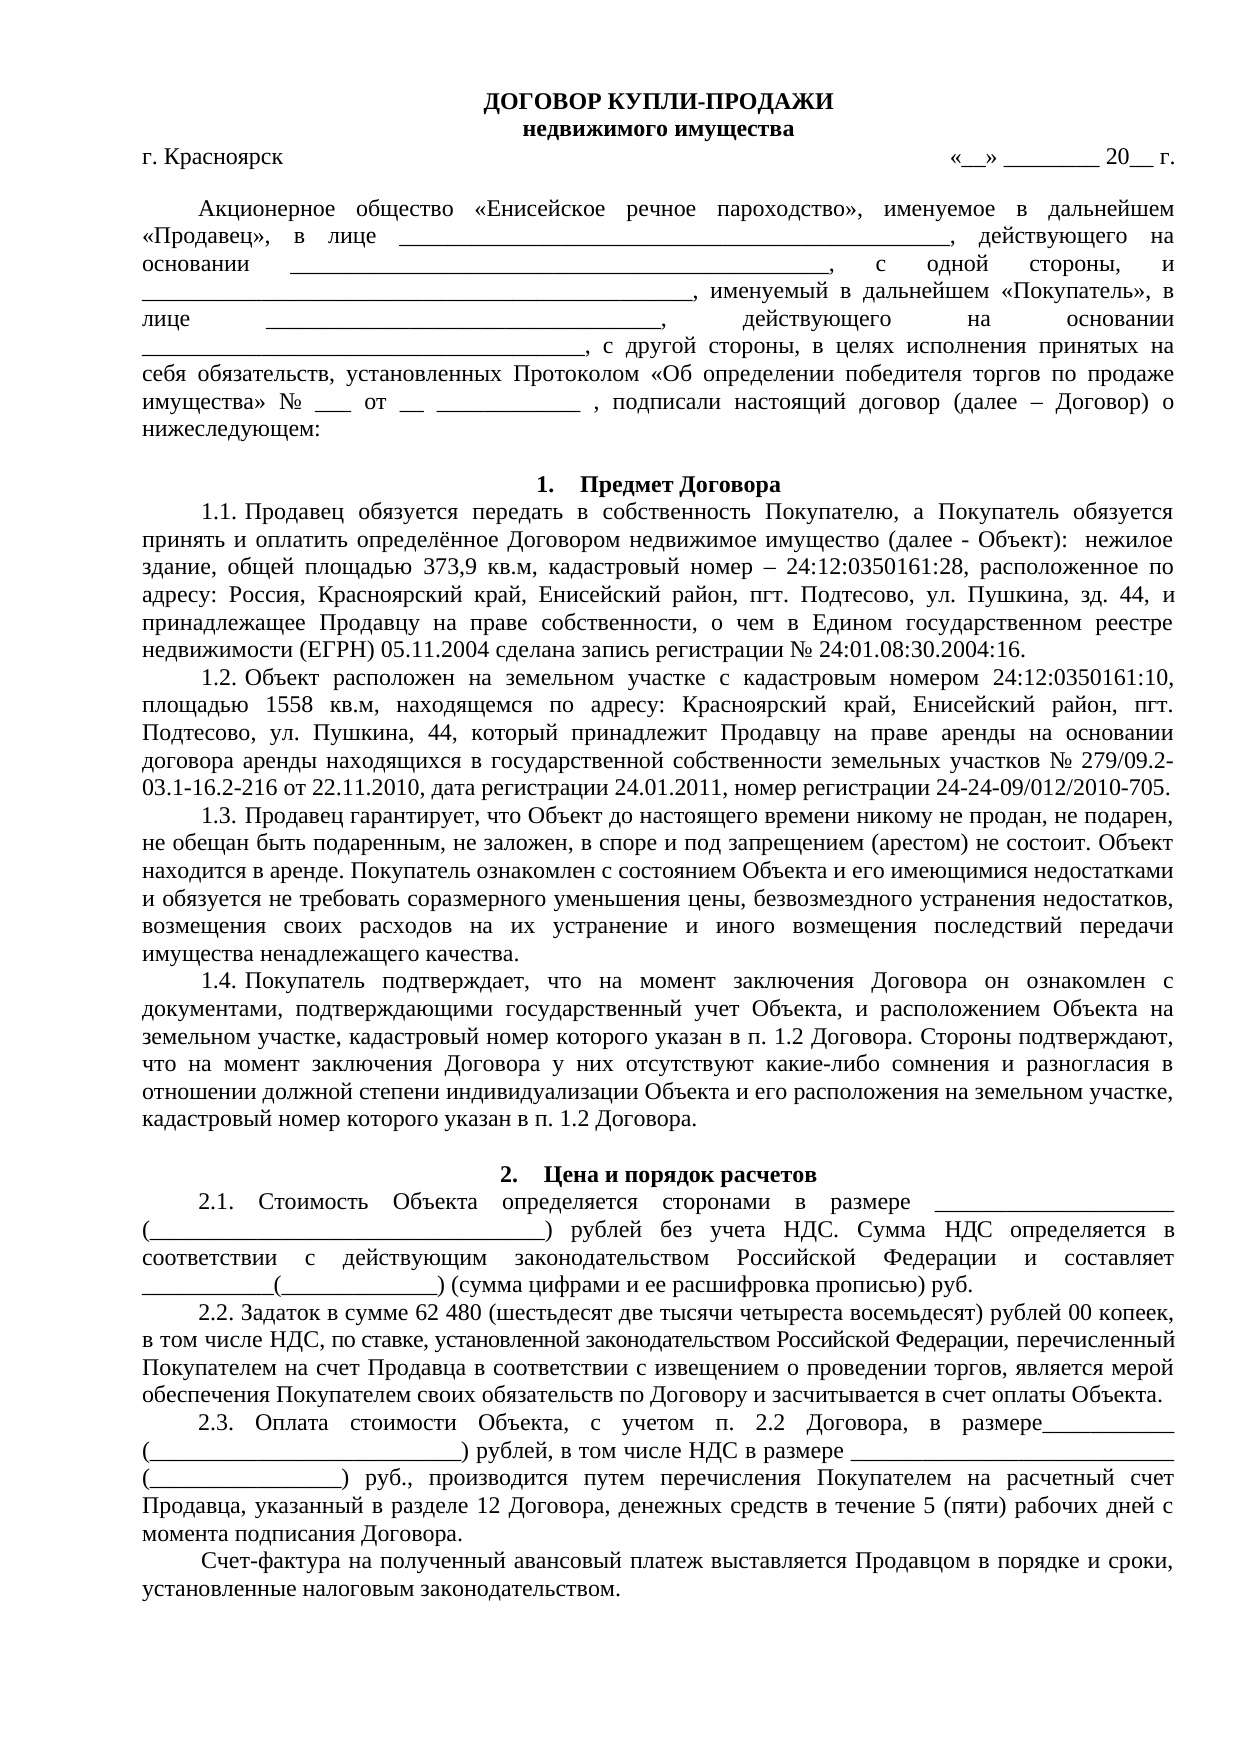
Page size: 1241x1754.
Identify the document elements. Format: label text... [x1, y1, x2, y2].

text 2.3. Оплата стоимости Объекта, с учетом п. 2.2 Договора, в размере___________ (__________________________) рублей, в том числе НДС в размере ___________________________ (________________) руб., производится путем перечисления Покупателем на расчетный счет Продавца, указанный в разделе 12 Договора, денежных средств в течение 5 (пяти) рабочих дней с момента подписания Договора. [142, 1408, 1175, 1546]
list Продавец обязуется передать в собственность Покупателю, а Покупатель обязуется принять и оплатить определённое Договором недвижимое имущество (далее - Объект): нежилое здание, общей площадью 373,9 кв.м, кадастровый номер – 24:12:0350161:28, расположенное по адресу: Россия, Красноярский край, Енисейский район, пгт. Подтесово, ул. Пушкина, зд. 44, и принадлежащее Продавцу на праве собственности, о чем в Едином государственном реестре недвижимости (ЕГРН) 05.11.2004 сделана запись регистрации № 24:01.08:30.2004:16. [142, 497, 1175, 663]
list Цена и порядок расчетов [142, 1160, 1175, 1187]
list Предмет Договора [142, 469, 1175, 497]
text Акционерное общество «Енисейское речное пароходство», именуемое в дальнейшем «Продавец», в лице ______________________________________________, действующего на основании _____________________________________________, с одной стороны, и ______________________________________________, именуемый в дальнейшем «Покупатель», в лице _________________________________, действующего на основании _____________________________________, с другой стороны, в целях исполнения принятых на себя обязательств, установленных Протоколом «Об определении победителя торгов по продаже имущества» № ___ от __ ____________ , подписали настоящий договор (далее – Договор) о нижеследующем: [142, 193, 1175, 442]
text г. Красноярск «__» ________ 20__ г. [142, 142, 1175, 193]
list Покупатель подтверждает, что на момент заключения Договора он ознакомлен с документами, подтверждающими государственный учет Объекта, и расположением Объекта на земельном участке, кадастровый номер которого указан в п. 1.2 Договора. Стороны подтверждают, что на момент заключения Договора у них отсутствуют какие-либо сомнения и разногласия в отношении должной степени индивидуализации Объекта и его расположения на земельном участке, кадастровый номер которого указан в п. 1.2 Договора. [142, 966, 1175, 1132]
text 2.1. Стоимость Объекта определяется сторонами в размере ____________________ (_________________________________) рублей без учета НДС. Сумма НДС определяется в соответствии с действующим законодательством Российской Федерации и составляет ___________(_____________) (сумма цифрами и ее расшифровка прописью) руб. [142, 1187, 1175, 1298]
list Объект расположен на земельном участке с кадастровым номером 24:12:0350161:10, площадью 1558 кв.м, находящемся по адресу: Красноярский край, Енисейский район, пгт. Подтесово, ул. Пушкина, 44, который принадлежит Продавцу на праве аренды на основании договора аренды находящихся в государственной собственности земельных участков № 279/09.2-03.1-16.2-216 от 22.11.2010, дата регистрации 24.01.2011, номер регистрации 24-24-09/012/2010-705. [142, 663, 1175, 801]
list Продавец гарантирует, что Объект до настоящего времени никому не продан, не подарен, не обещан быть подаренным, не заложен, в споре и под запрещением (арестом) не состоит. Объект находится в аренде. Покупатель ознакомлен с состоянием Объекта и его имеющимися недостатками и обязуется не требовать соразмерного уменьшения цены, безвозмездного устранения недостатков, возмещения своих расходов на их устранение и иного возмещения последствий передачи имущества ненадлежащего качества. [142, 801, 1175, 966]
text Счет-фактура на полученный авансовый платеж выставляется Продавцом в порядке и сроки, установленные налоговым законодательством. [142, 1546, 1175, 1601]
text ДОГОВОР КУПЛИ-ПРОДАЖИ [142, 87, 1175, 114]
text 2.2. Задаток в сумме 62 480 (шестьдесят две тысячи четыреста восемьдесят) рублей 00 копеек, в том числе НДС, по ставке, установленной законодательством Российской Федерации, перечисленный Покупателем на счет Продавца в соответствии с извещением о проведении торгов, является мерой обеспечения Покупателем своих обязательств по Договору и засчитывается в счет оплаты Объекта. [142, 1298, 1175, 1408]
text недвижимого имущества [142, 114, 1175, 142]
